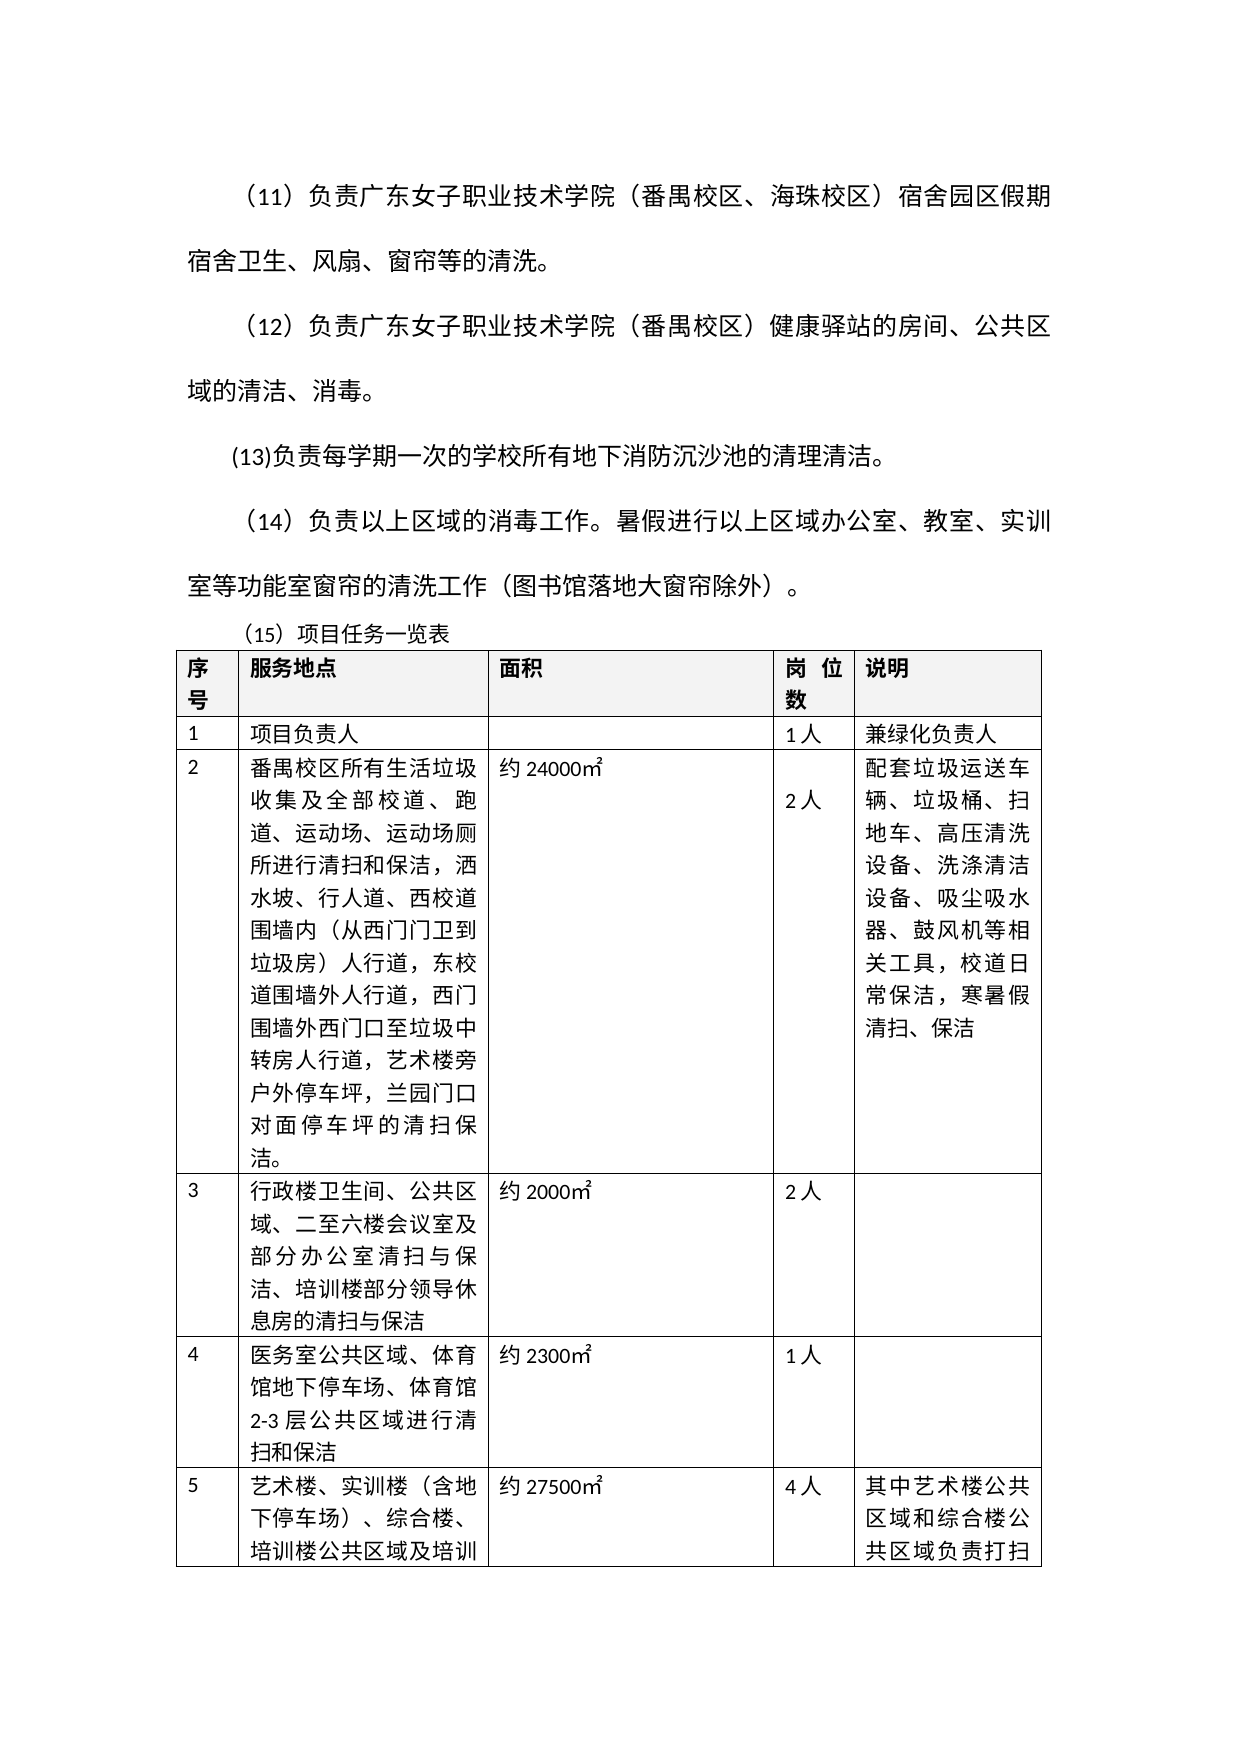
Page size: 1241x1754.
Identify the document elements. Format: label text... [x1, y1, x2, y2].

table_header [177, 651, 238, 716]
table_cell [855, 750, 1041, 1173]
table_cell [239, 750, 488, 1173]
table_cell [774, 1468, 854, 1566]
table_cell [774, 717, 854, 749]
text （11）负责广东女子职业技术学院（番禺校区、海珠校区）宿舍园区假期宿舍卫生、风扇、窗帘等的清洗。 [187, 162, 1053, 292]
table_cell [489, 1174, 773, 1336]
text （15）项目任务一览表 [187, 617, 1053, 649]
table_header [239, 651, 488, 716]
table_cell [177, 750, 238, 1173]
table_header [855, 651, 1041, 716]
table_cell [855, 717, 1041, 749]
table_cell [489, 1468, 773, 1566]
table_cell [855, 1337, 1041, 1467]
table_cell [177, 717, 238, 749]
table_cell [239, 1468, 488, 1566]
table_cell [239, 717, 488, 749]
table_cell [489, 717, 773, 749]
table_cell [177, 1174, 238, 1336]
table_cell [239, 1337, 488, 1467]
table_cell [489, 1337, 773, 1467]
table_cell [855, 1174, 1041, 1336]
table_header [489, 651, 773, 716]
text (13)负责每学期一次的学校所有地下消防沉沙池的清理清洁。 [187, 422, 1053, 487]
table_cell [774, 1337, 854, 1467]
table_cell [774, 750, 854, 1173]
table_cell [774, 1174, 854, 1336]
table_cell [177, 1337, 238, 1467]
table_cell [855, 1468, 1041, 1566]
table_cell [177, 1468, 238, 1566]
text （12）负责广东女子职业技术学院（番禺校区）健康驿站的房间、公共区域的清洁、消毒。 [187, 292, 1053, 422]
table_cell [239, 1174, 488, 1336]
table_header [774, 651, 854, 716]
text （14）负责以上区域的消毒工作。暑假进行以上区域办公室、教室、实训室等功能室窗帘的清洗工作（图书馆落地大窗帘除外）。 [187, 487, 1053, 617]
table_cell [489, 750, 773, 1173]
